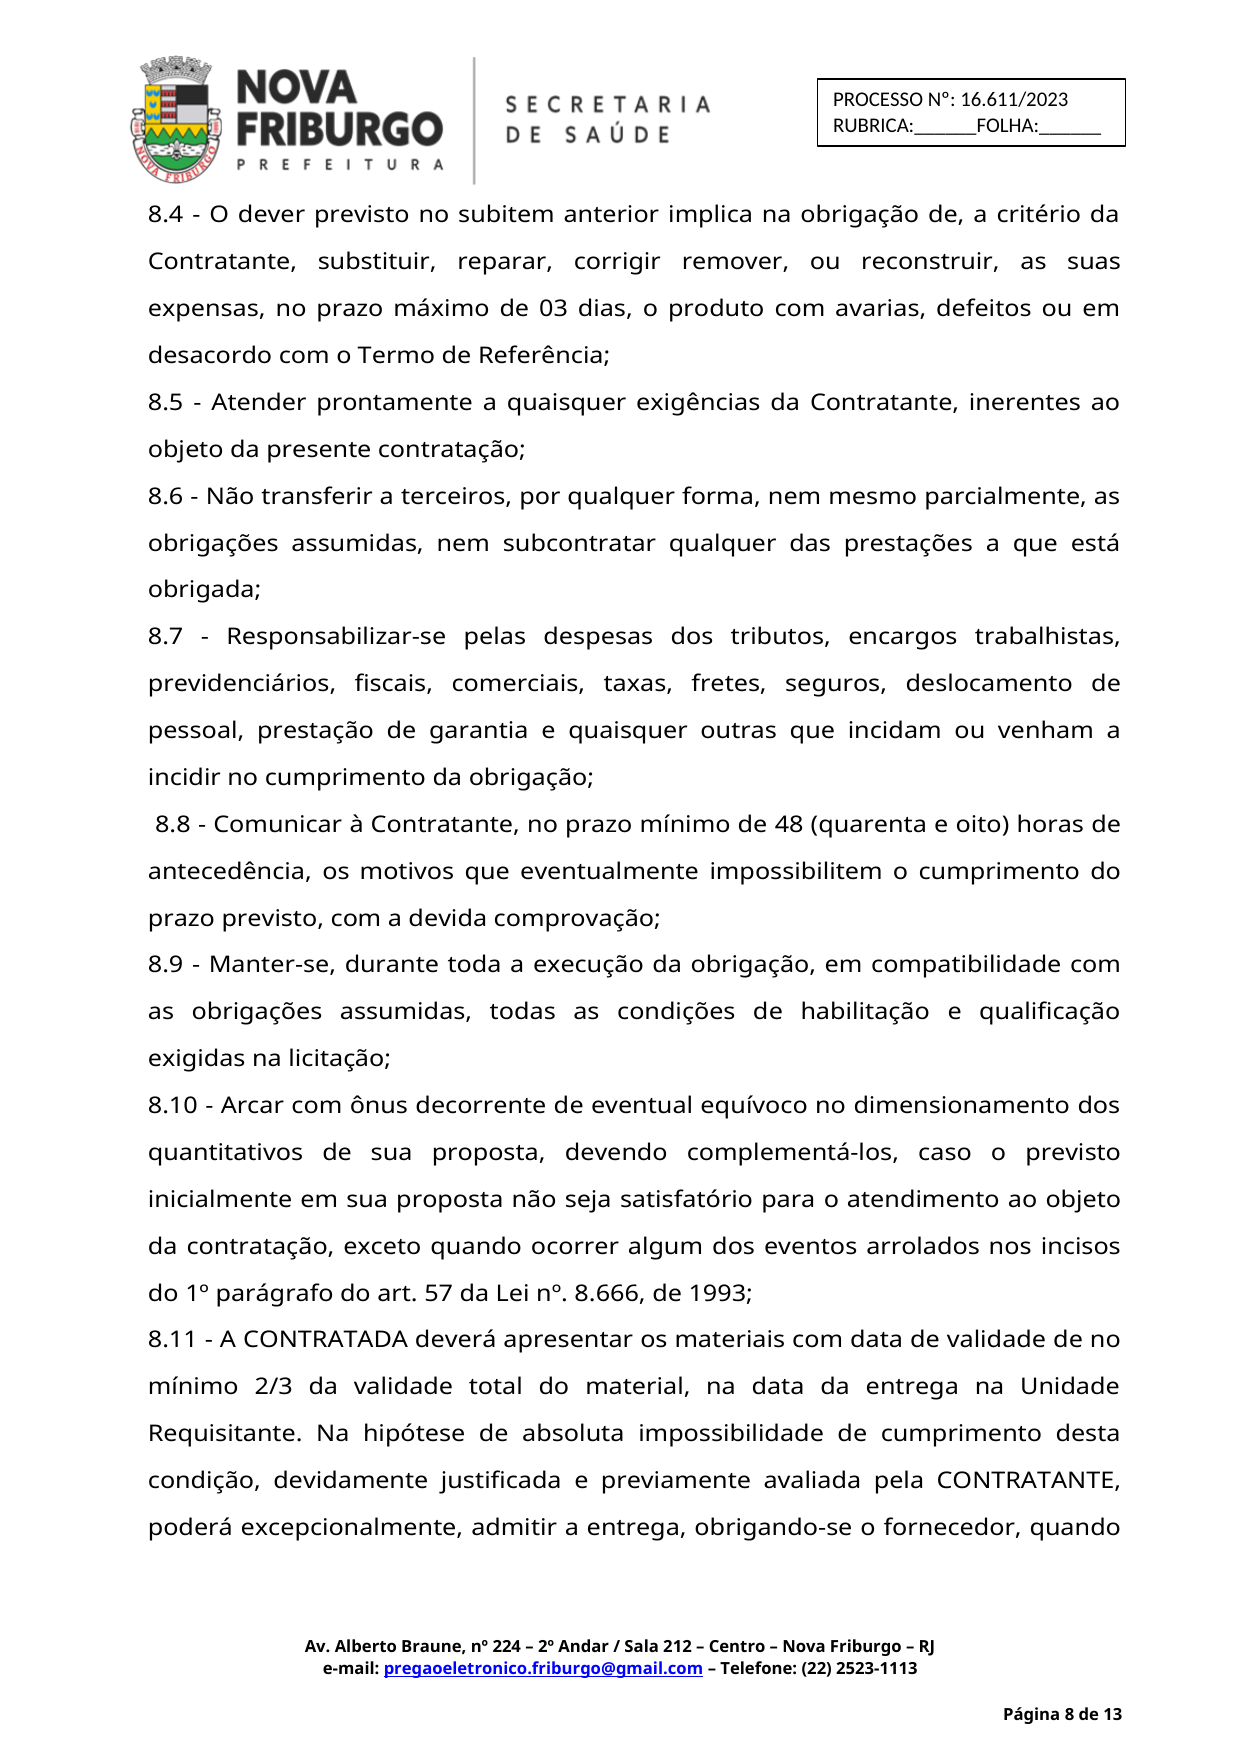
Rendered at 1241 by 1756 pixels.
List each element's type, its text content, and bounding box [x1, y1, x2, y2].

text 8.4 - O dever previsto no subitem anterior implica na obrigação de, a critério da Contratante, substituir, reparar, corrigir remover, ou reconstruir, as suas expensas, no prazo máximo de 03 dias, o produto com avarias, defeitos ou em desacordo com o Termo de Referência; [148, 198, 1122, 370]
text 8.7 - Responsabilizar-se pelas despesas dos tributos, encargos trabalhistas, previdenciários, fiscais, comerciais, taxas, fretes, seguros, deslocamento de pessoal, prestação de garantia e quaisquer outras que incidam ou venham a incidir no cumprimento da obrigação; [148, 620, 1122, 792]
text 8.8 - Comunicar à Contratante, no prazo mínimo de 48 (quarenta e oito) horas de antecedência, os motivos que eventualmente impossibilitem o cumprimento do prazo previsto, com a devida comprovação; [148, 808, 1122, 933]
text 8.9 - Manter-se, durante toda a execução da obrigação, em compatibilidade com as obrigações assumidas, todas as condições de habilitação e qualificação exigidas na licitação; [148, 948, 1122, 1073]
text 8.10 - Arcar com ônus decorrente de eventual equívoco no dimensionamento dos quantitativos de sua proposta, devendo complementá-los, caso o previsto inicialmente em sua proposta não seja satisfatório para o atendimento ao objeto da contratação, exceto quando ocorrer algum dos eventos arrolados nos incisos do 1º parágrafo do art. 57 da Lei nº. 8.666, de 1993; [148, 1089, 1122, 1308]
text 8.6 - Não transferir a terceiros, por qualquer forma, nem mesmo parcialmente, as obrigações assumidas, nem subcontratar qualquer das prestações a que está obrigada; [148, 480, 1122, 605]
picture [118, 44, 727, 199]
text 8.5 - Atender prontamente a quaisquer exigências da Contratante, inerentes ao objeto da presente contratação; [148, 386, 1122, 464]
